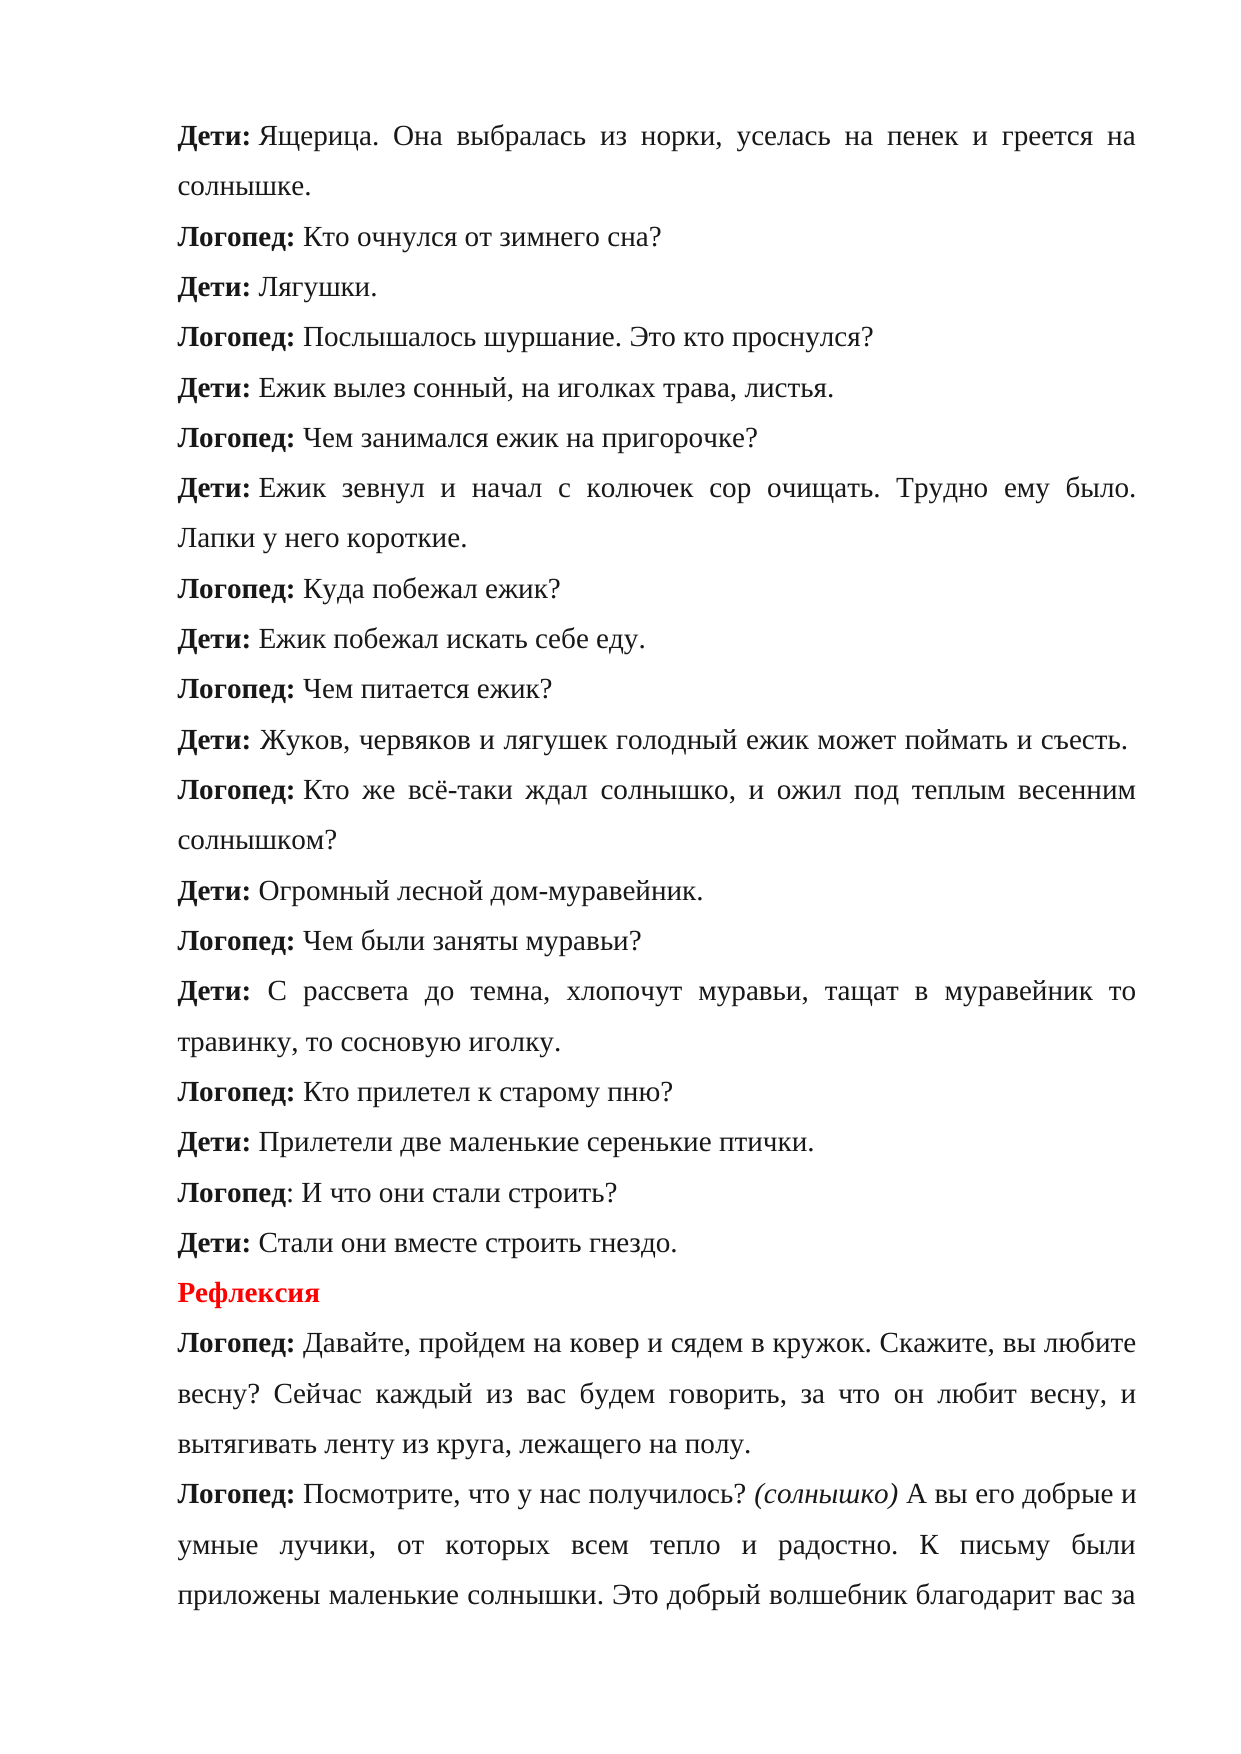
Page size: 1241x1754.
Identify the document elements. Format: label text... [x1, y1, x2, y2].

text Дети: Жуков, червяков и лягушек голодный ежик может поймать и съесть. Логопед: Кто же всё-таки ждал солнышко, и ожил под теплым весенним солнышком? Дети: Огромный лесной дом-муравейник. [177, 722, 1137, 906]
text Дети: Лягушки. Логопед: Послышалось шуршание. Это кто проснулся? [177, 269, 1137, 353]
text Логопед: Чем питается ежик? [177, 672, 1137, 705]
text Рефлексия [177, 1275, 1137, 1309]
text Логопед: Куда побежал ежик? [177, 571, 1137, 604]
text Дети: Ежик побежал искать себе еду. [177, 621, 1137, 655]
text Дети: Ежик вылез сонный, на иголках трава, листья. [177, 370, 1137, 403]
text Логопед: Кто прилетел к старому пню? [177, 1074, 1137, 1108]
text Дети: Ящерица. Она выбралась из норки, уселась на пенек и греется на солнышке. Логопед: Кто очнулся от зимнего сна? [177, 118, 1137, 252]
text Логопед: И что они стали строить? [177, 1175, 1137, 1208]
text Дети: С рассвета до темна, хлопочут муравьи, тащат в муравейник то травинку, то сосновую иголку. [177, 973, 1137, 1057]
text Логопед: Чем были заняты муравьи? [177, 923, 1137, 957]
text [177, 1477, 1137, 1611]
text Логопед: Давайте, пройдем на ковер и сядем в кружок. Скажите, вы любите весну? Сейчас каждый из вас будем говорить, за что он любит весну, и вытягивать ленту из круга, лежащего на полу. [177, 1326, 1137, 1460]
text Дети: Прилетели две маленькие серенькие птички. [177, 1124, 1137, 1158]
text Логопед: Чем занимался ежик на пригорочке? [177, 420, 1137, 453]
text Дети: Стали они вместе строить гнездо. [177, 1225, 1137, 1258]
text Дети: Ежик зевнул и начал с колючек сор очищать. Трудно ему было. Лапки у него короткие. [177, 470, 1137, 554]
